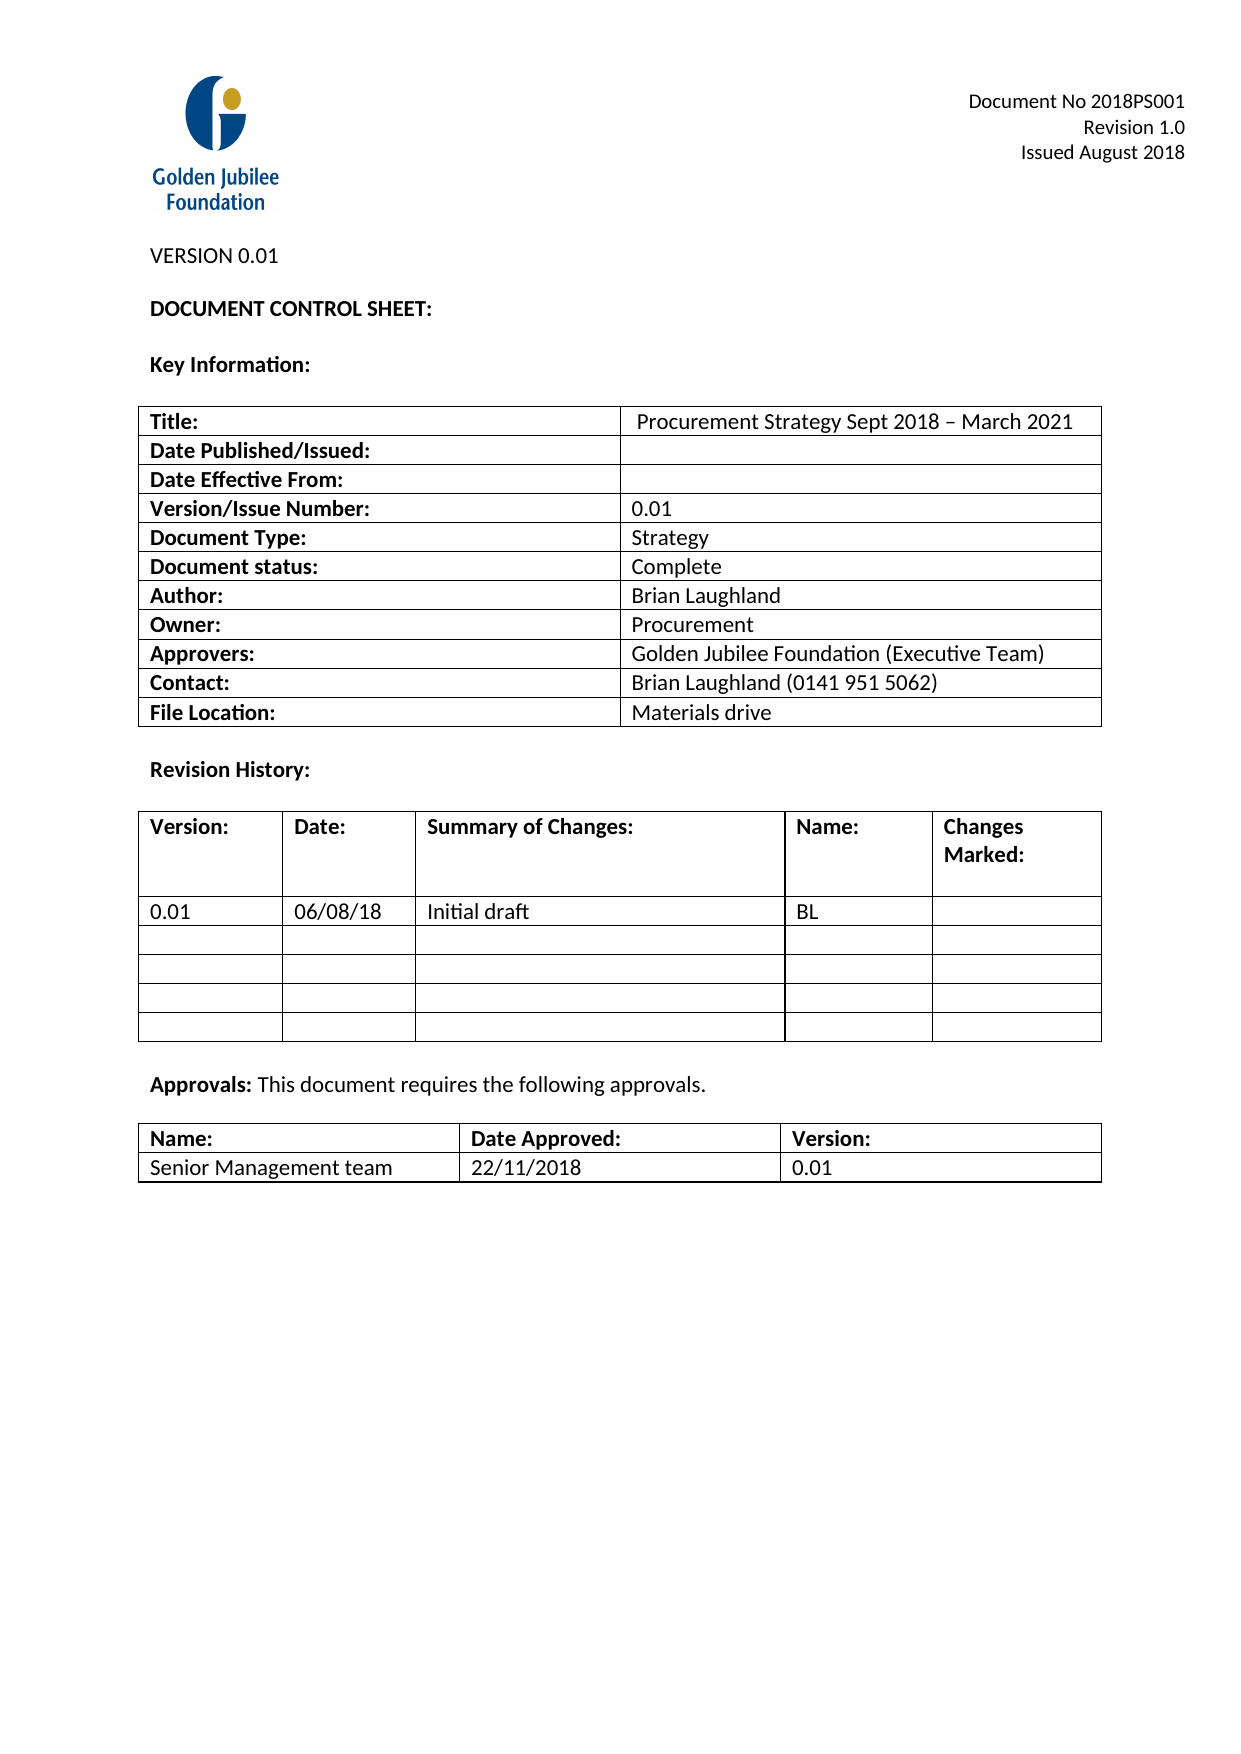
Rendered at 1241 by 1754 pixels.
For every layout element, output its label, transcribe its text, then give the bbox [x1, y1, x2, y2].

table_cell [786, 1013, 932, 1041]
table_cell File Location: [139, 698, 620, 726]
table_cell [139, 984, 282, 1012]
table_cell [933, 926, 1101, 954]
table_header Name: [786, 812, 932, 896]
table_cell Brian Laughland (0141 951 5062) [621, 669, 1101, 697]
table_cell Document status: [139, 552, 620, 580]
table_cell [283, 955, 415, 983]
table_cell Date Published/Issued: [139, 436, 620, 464]
table_cell Initial draft [416, 897, 784, 925]
table_cell Strategy [621, 523, 1101, 551]
table_cell [621, 465, 1101, 493]
table_cell [933, 955, 1101, 983]
table_cell Approvers: [139, 640, 620, 667]
table_header Date: [283, 812, 415, 896]
table_cell 0.01 [621, 494, 1101, 522]
table_cell BL [786, 897, 932, 925]
table_cell Golden Jubilee Foundation (Executive Team) [621, 640, 1101, 667]
table_cell Contact: [139, 669, 620, 697]
table_cell Senior Management team [139, 1153, 459, 1181]
table_cell Procurement [621, 610, 1101, 638]
table_cell [283, 984, 415, 1012]
table_cell Version/Issue Number: [139, 494, 620, 522]
table_cell [416, 926, 784, 954]
table_cell [416, 1013, 784, 1041]
table_cell [139, 926, 282, 954]
table_cell Owner: [139, 610, 620, 638]
table_cell 06/08/18 [283, 897, 415, 925]
text Revision History: [150, 755, 1090, 783]
table_cell [416, 984, 784, 1012]
text Approvals: This document requires the following approvals. [150, 1070, 1090, 1098]
table_cell [786, 955, 932, 983]
table_header Version: [781, 1124, 1101, 1152]
table_cell 0.01 [781, 1153, 1101, 1181]
table_cell [621, 436, 1101, 464]
table_cell Document Type: [139, 523, 620, 551]
table_header Date Approved: [460, 1124, 780, 1152]
table_header Summary of Changes: [416, 812, 784, 896]
table_cell [139, 1013, 282, 1041]
table_cell [416, 955, 784, 983]
table_cell Materials drive [621, 698, 1101, 726]
text DOCUMENT CONTROL SHEET: [150, 294, 1090, 322]
table_cell [139, 955, 282, 983]
table_cell [786, 984, 932, 1012]
table_cell Brian Laughland [621, 581, 1101, 609]
table_header Version: [139, 812, 282, 896]
table_cell Date Effective From: [139, 465, 620, 493]
text VERSION 0.01 [150, 241, 1090, 269]
text Key Information: [150, 350, 1090, 378]
table_cell [933, 984, 1101, 1012]
table_cell 0.01 [139, 897, 282, 925]
table_cell [933, 1013, 1101, 1041]
table_header Name: [139, 1124, 459, 1152]
table_cell [933, 897, 1101, 925]
table_header Changes Marked: [933, 812, 1101, 896]
table_cell 22/11/2018 [460, 1153, 780, 1181]
table_header Title: [139, 407, 620, 435]
table_cell Author: [139, 581, 620, 609]
table_cell [283, 926, 415, 954]
table_cell Complete [621, 552, 1101, 580]
table_header Procurement Strategy Sept 2018 – March 2021 [621, 407, 1101, 435]
picture [150, 73, 282, 213]
table_cell [283, 1013, 415, 1041]
table_cell [786, 926, 932, 954]
